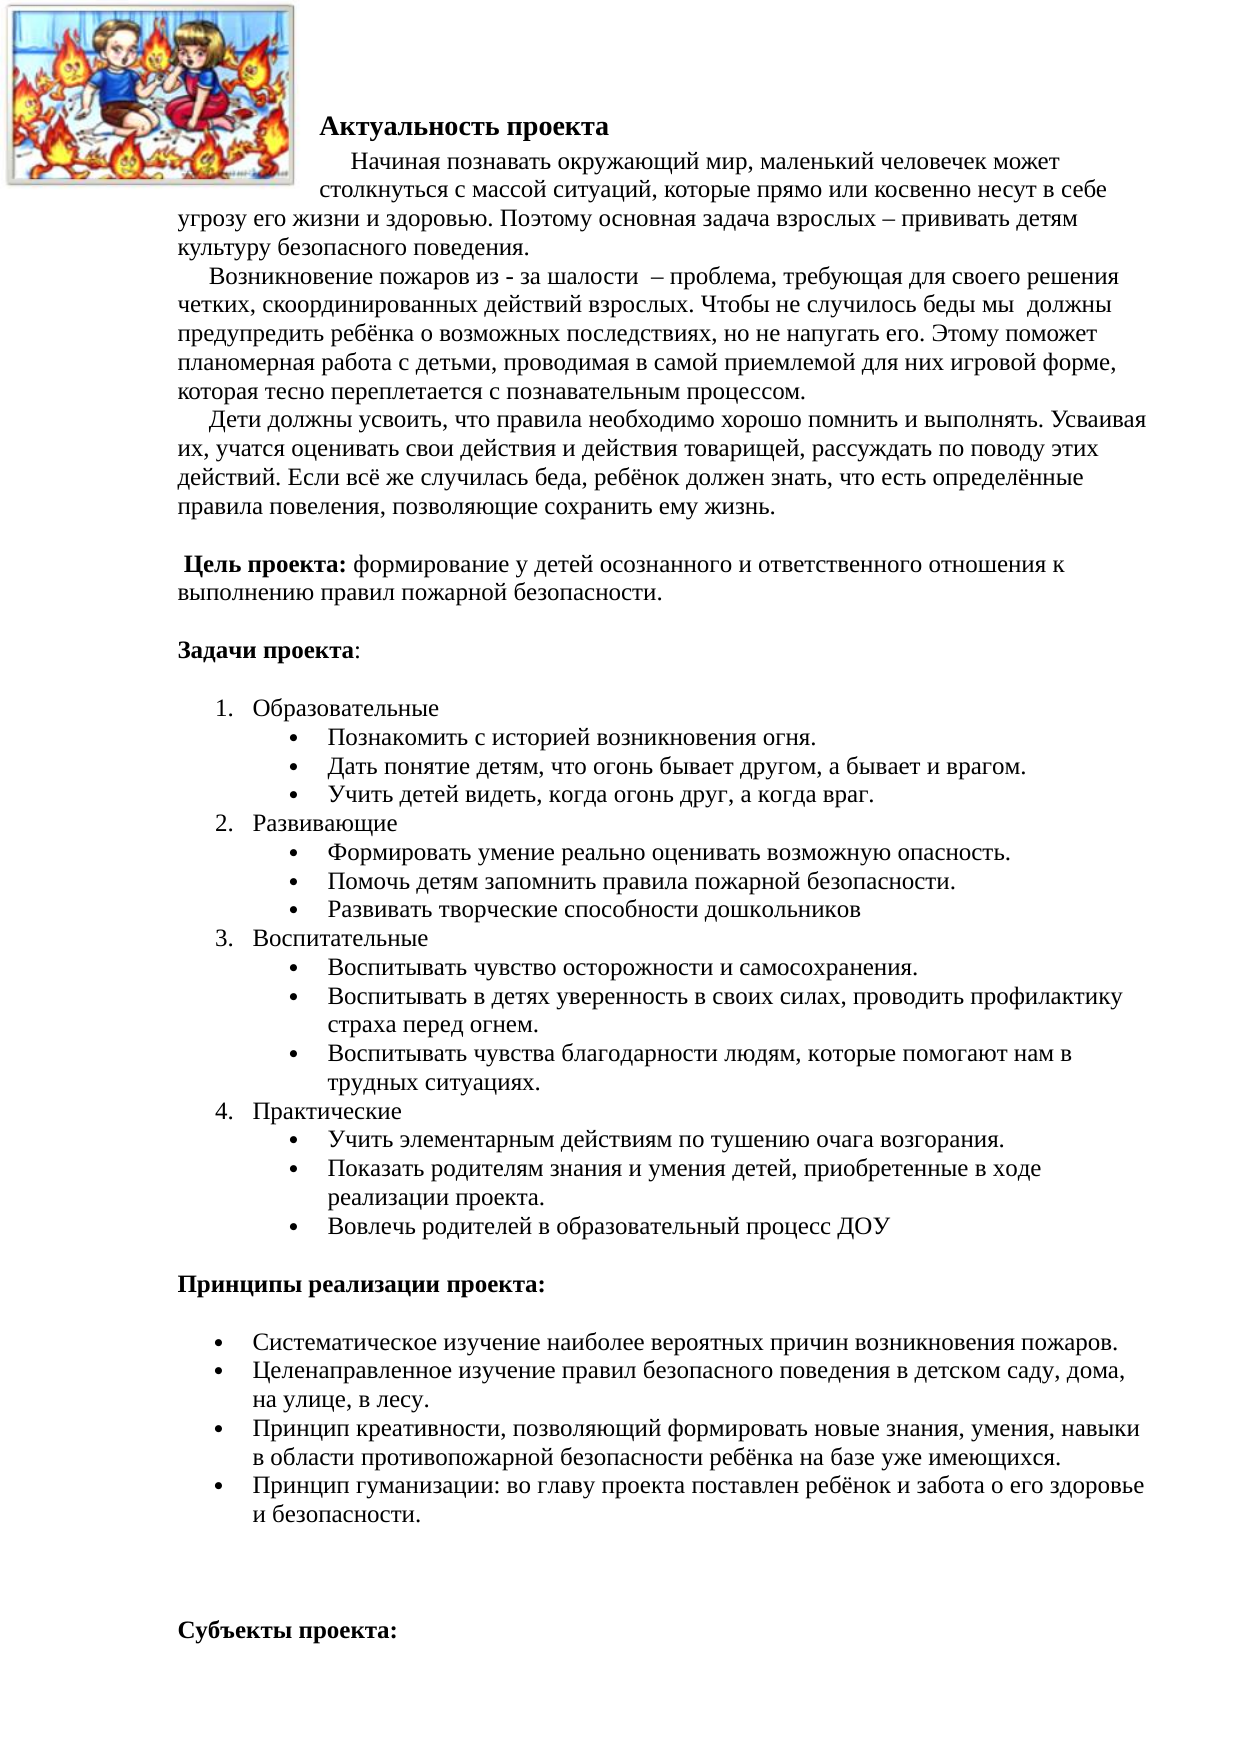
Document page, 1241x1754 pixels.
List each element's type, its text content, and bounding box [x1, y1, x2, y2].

text Начиная познавать окружающий мир, маленький человечек может столкнуться с массой ситуаций, которые прямо или косвенно несут в себе угрозу его жизни и здоровью. Поэтому основная задача взрослых – прививать детям культуру безопасного поведения. [177, 146, 1152, 261]
text Дети должны усвоить, что правила необходимо хорошо помнить и выполнять. Усваивая их, учатся оценивать свои действия и действия товарищей, рассуждать по поводу этих действий. Если всё же случилась беда, ребёнок должен знать, что есть определённые правила повеления, позволяющие сохранить ему жизнь. [177, 404, 1152, 519]
text Принципы реализации проекта: [177, 1269, 1152, 1297]
list Познакомить с историей возникновения огня. [290, 722, 1152, 751]
list Показать родителям знания и умения детей, приобретенные в ходе реализации проекта. [290, 1153, 1152, 1211]
list Практические [215, 1096, 1152, 1124]
text Цель проекта: формирование у детей осознанного и ответственного отношения к выполнению правил пожарной безопасности. [177, 549, 1152, 606]
list Воспитывать в детях уверенность в своих силах, проводить профилактику страха перед огнем. [290, 981, 1152, 1038]
list Учить элементарным действиям по тушению очага возгорания. [290, 1124, 1152, 1153]
text Возникновение пожаров из - за шалости – проблема, требующая для своего решения четких, скоординированных действий взрослых. Чтобы не случилось беды мы должны предупредить ребёнка о возможных последствиях, но не напугать его. Этому поможет планомерная работа с детьми, проводимая в самой приемлемой для них игровой форме, которая тесно переплетается с познавательным процессом. [177, 261, 1152, 404]
list Целенаправленное изучение правил безопасного поведения в детском саду, дома, на улице, в лесу. [215, 1355, 1152, 1413]
list Развивающие [215, 808, 1152, 837]
list Формировать умение реально оценивать возможную опасность. [290, 837, 1152, 866]
list Учить детей видеть, когда огонь друг, а когда враг. [290, 779, 1152, 808]
list Воспитывать чувства благодарности людям, которые помогают нам в трудных ситуациях. [290, 1038, 1152, 1096]
picture [0, 0, 301, 191]
list Систематическое изучение наиболее вероятных причин возникновения пожаров. [215, 1327, 1152, 1355]
text Задачи проекта: [177, 635, 1152, 664]
list Помочь детям запомнить правила пожарной безопасности. [290, 866, 1152, 894]
list Воспитательные [215, 923, 1152, 952]
list Воспитывать чувство осторожности и самосохранения. [290, 952, 1152, 981]
list Образовательные [215, 693, 1152, 722]
list Принцип гуманизации: во главу проекта поставлен ребёнок и забота о его здоровье и безопасности. [215, 1470, 1152, 1528]
text Субъекты проекта: [177, 1615, 1152, 1644]
list Принцип креативности, позволяющий формировать новые знания, умения, навыки в области противопожарной безопасности ребёнка на базе уже имеющихся. [215, 1413, 1152, 1470]
text Актуальность проекта [301, 109, 1152, 141]
list Вовлечь родителей в образовательный процесс ДОУ [290, 1211, 1152, 1239]
list Развивать творческие способности дошкольников [290, 894, 1152, 923]
list Дать понятие детям, что огонь бывает другом, а бывает и врагом. [290, 751, 1152, 779]
